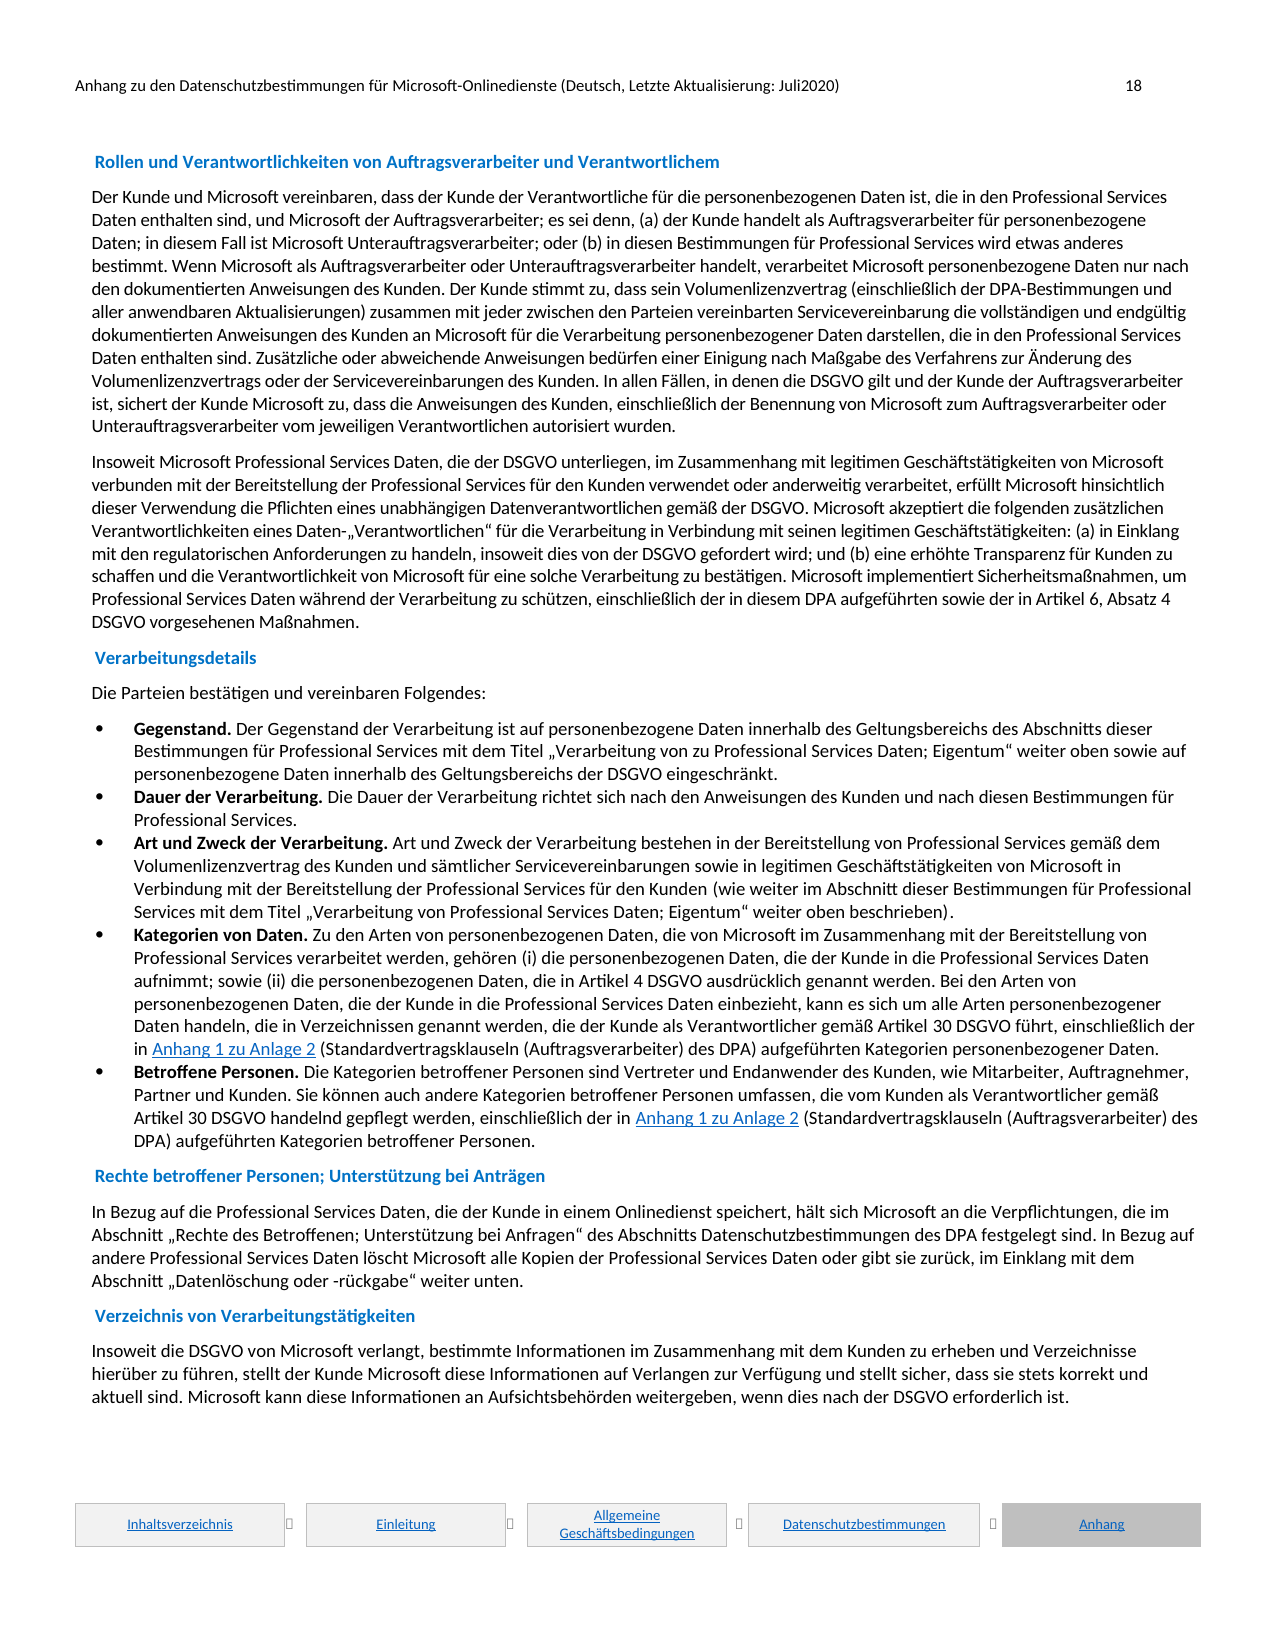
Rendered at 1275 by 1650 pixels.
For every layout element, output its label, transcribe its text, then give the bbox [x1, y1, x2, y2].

list Art und Zweck der Verarbeitung. Art und Zweck der Verarbeitung bestehen in der Bereitstellung von Professional Services gemäß dem Volumenlizenzvertrag des Kunden und sämtlicher Servicevereinbarungen sowie in legitimen Geschäftstätigkeiten von Microsoft in Verbindung mit der Bereitstellung der Professional Services für den Kunden (wie weiter im Abschnitt dieser Bestimmungen für Professional Services mit dem Titel „Verarbeitung von Professional Services Daten; Eigentum“ weiter oben beschrieben). [96, 831, 1200, 923]
list Gegenstand. Der Gegenstand der Verarbeitung ist auf personenbezogene Daten innerhalb des Geltungsbereichs des Abschnitts dieser Bestimmungen für Professional Services mit dem Titel „Verarbeitung von zu Professional Services Daten; Eigentum“ weiter oben sowie auf personenbezogene Daten innerhalb des Geltungsbereichs der DSGVO eingeschränkt. [96, 717, 1200, 785]
list Rollen und Verantwortlichkeiten von Auftragsverarbeiter und Verantwortlichem [94, 150, 1200, 173]
list Betroffene Personen. Die Kategorien betroffener Personen sind Vertreter und Endanwender des Kunden, wie Mitarbeiter, Auftragnehmer, Partner und Kunden. Sie können auch andere Kategorien betroffener Personen umfassen, die vom Kunden als Verantwortlicher gemäß Artikel 30 DSGVO handelnd gepflegt werden, einschließlich der in Anhang 1 zu Anlage 2 (Standardvertragsklauseln (Auftragsverarbeiter) des DPA) aufgeführten Kategorien betroffener Personen. [96, 1060, 1200, 1152]
list Der Kunde und Microsoft vereinbaren, dass der Kunde der Verantwortliche für die personenbezogenen Daten ist, die in den Professional Services Daten enthalten sind, und Microsoft der Auftragsverarbeiter; es sei denn, (a) der Kunde handelt als Auftragsverarbeiter für personenbezogene Daten; in diesem Fall ist Microsoft Unterauftragsverarbeiter; oder (b) in diesen Bestimmungen für Professional Services wird etwas anderes bestimmt. Wenn Microsoft als Auftragsverarbeiter oder Unterauftragsverarbeiter handelt, verarbeitet Microsoft personenbezogene Daten nur nach den dokumentierten Anweisungen des Kunden. Der Kunde stimmt zu, dass sein Volumenlizenzvertrag (einschließlich der DPA-Bestimmungen und aller anwendbaren Aktualisierungen) zusammen mit jeder zwischen den Parteien vereinbarten Servicevereinbarung die vollständigen und endgültig dokumentierten Anweisungen des Kunden an Microsoft für die Verarbeitung personenbezogener Daten darstellen, die in den Professional Services Daten enthalten sind. Zusätzliche oder abweichende Anweisungen bedürfen einer Einigung nach Maßgabe des Verfahrens zur Änderung des Volumenlizenzvertrags oder der Servicevereinbarungen des Kunden. In allen Fällen, in denen die DSGVO gilt und der Kunde der Auftragsverarbeiter ist, sichert der Kunde Microsoft zu, dass die Anweisungen des Kunden, einschließlich der Benennung von Microsoft zum Auftragsverarbeiter oder Unterauftragsverarbeiter vom jeweiligen Verantwortlichen autorisiert wurden. [91, 185, 1200, 437]
list Verzeichnis von Verarbeitungstätigkeiten [94, 1304, 1200, 1327]
list Insoweit Microsoft Professional Services Daten, die der DSGVO unterliegen, im Zusammenhang mit legitimen Geschäftstätigkeiten von Microsoft verbunden mit der Bereitstellung der Professional Services für den Kunden verwendet oder anderweitig verarbeitet, erfüllt Microsoft hinsichtlich dieser Verwendung die Pflichten eines unabhängigen Datenverantwortlichen gemäß der DSGVO. Microsoft akzeptiert die folgenden zusätzlichen Verantwortlichkeiten eines Daten-„Verantwortlichen“ für die Verarbeitung in Verbindung mit seinen legitimen Geschäftstätigkeiten: (a) in Einklang mit den regulatorischen Anforderungen zu handeln, insoweit dies von der DSGVO gefordert wird; und (b) eine erhöhte Transparenz für Kunden zu schaffen und die Verantwortlichkeit von Microsoft für eine solche Verarbeitung zu bestätigen. Microsoft implementiert Sicherheitsmaßnahmen, um Professional Services Daten während der Verarbeitung zu schützen, einschließlich der in diesem DPA aufgeführten sowie der in Artikel 6, Absatz 4 DSGVO vorgesehenen Maßnahmen. [91, 450, 1200, 633]
list Insoweit die DSGVO von Microsoft verlangt, bestimmte Informationen im Zusammenhang mit dem Kunden zu erheben und Verzeichnisse hierüber zu führen, stellt der Kunde Microsoft diese Informationen auf Verlangen zur Verfügung und stellt sicher, dass sie stets korrekt und aktuell sind. Microsoft kann diese Informationen an Aufsichtsbehörden weitergeben, wenn dies nach der DSGVO erforderlich ist. [91, 1339, 1200, 1408]
list Dauer der Verarbeitung. Die Dauer der Verarbeitung richtet sich nach den Anweisungen des Kunden und nach diesen Bestimmungen für Professional Services. [96, 785, 1200, 831]
list Die Parteien bestätigen und vereinbaren Folgendes: [91, 681, 1200, 704]
list Verarbeitungsdetails [94, 646, 1200, 669]
list Kategorien von Daten. Zu den Arten von personenbezogenen Daten, die von Microsoft im Zusammenhang mit der Bereitstellung von Professional Services verarbeitet werden, gehören (i) die personenbezogenen Daten, die der Kunde in die Professional Services Daten aufnimmt; sowie (ii) die personenbezogenen Daten, die in Artikel 4 DSGVO ausdrücklich genannt werden. Bei den Arten von personenbezogenen Daten, die der Kunde in die Professional Services Daten einbezieht, kann es sich um alle Arten personenbezogener Daten handeln, die in Verzeichnissen genannt werden, die der Kunde als Verantwortlicher gemäß Artikel 30 DSGVO führt, einschließlich der in Anhang 1 zu Anlage 2 (Standardvertragsklauseln (Auftragsverarbeiter) des DPA) aufgeführten Kategorien personenbezogener Daten. [96, 923, 1200, 1060]
list In Bezug auf die Professional Services Daten, die der Kunde in einem Onlinedienst speichert, hält sich Microsoft an die Verpflichtungen, die im Abschnitt „Rechte des Betroffenen; Unterstützung bei Anfragen“ des Abschnitts Datenschutzbestimmungen des DPA festgelegt sind. In Bezug auf andere Professional Services Daten löscht Microsoft alle Kopien der Professional Services Daten oder gibt sie zurück, im Einklang mit dem Abschnitt „Datenlöschung oder -rückgabe“ weiter unten. [91, 1200, 1200, 1292]
list Rechte betroffener Personen; Unterstützung bei Anträgen [94, 1164, 1200, 1187]
